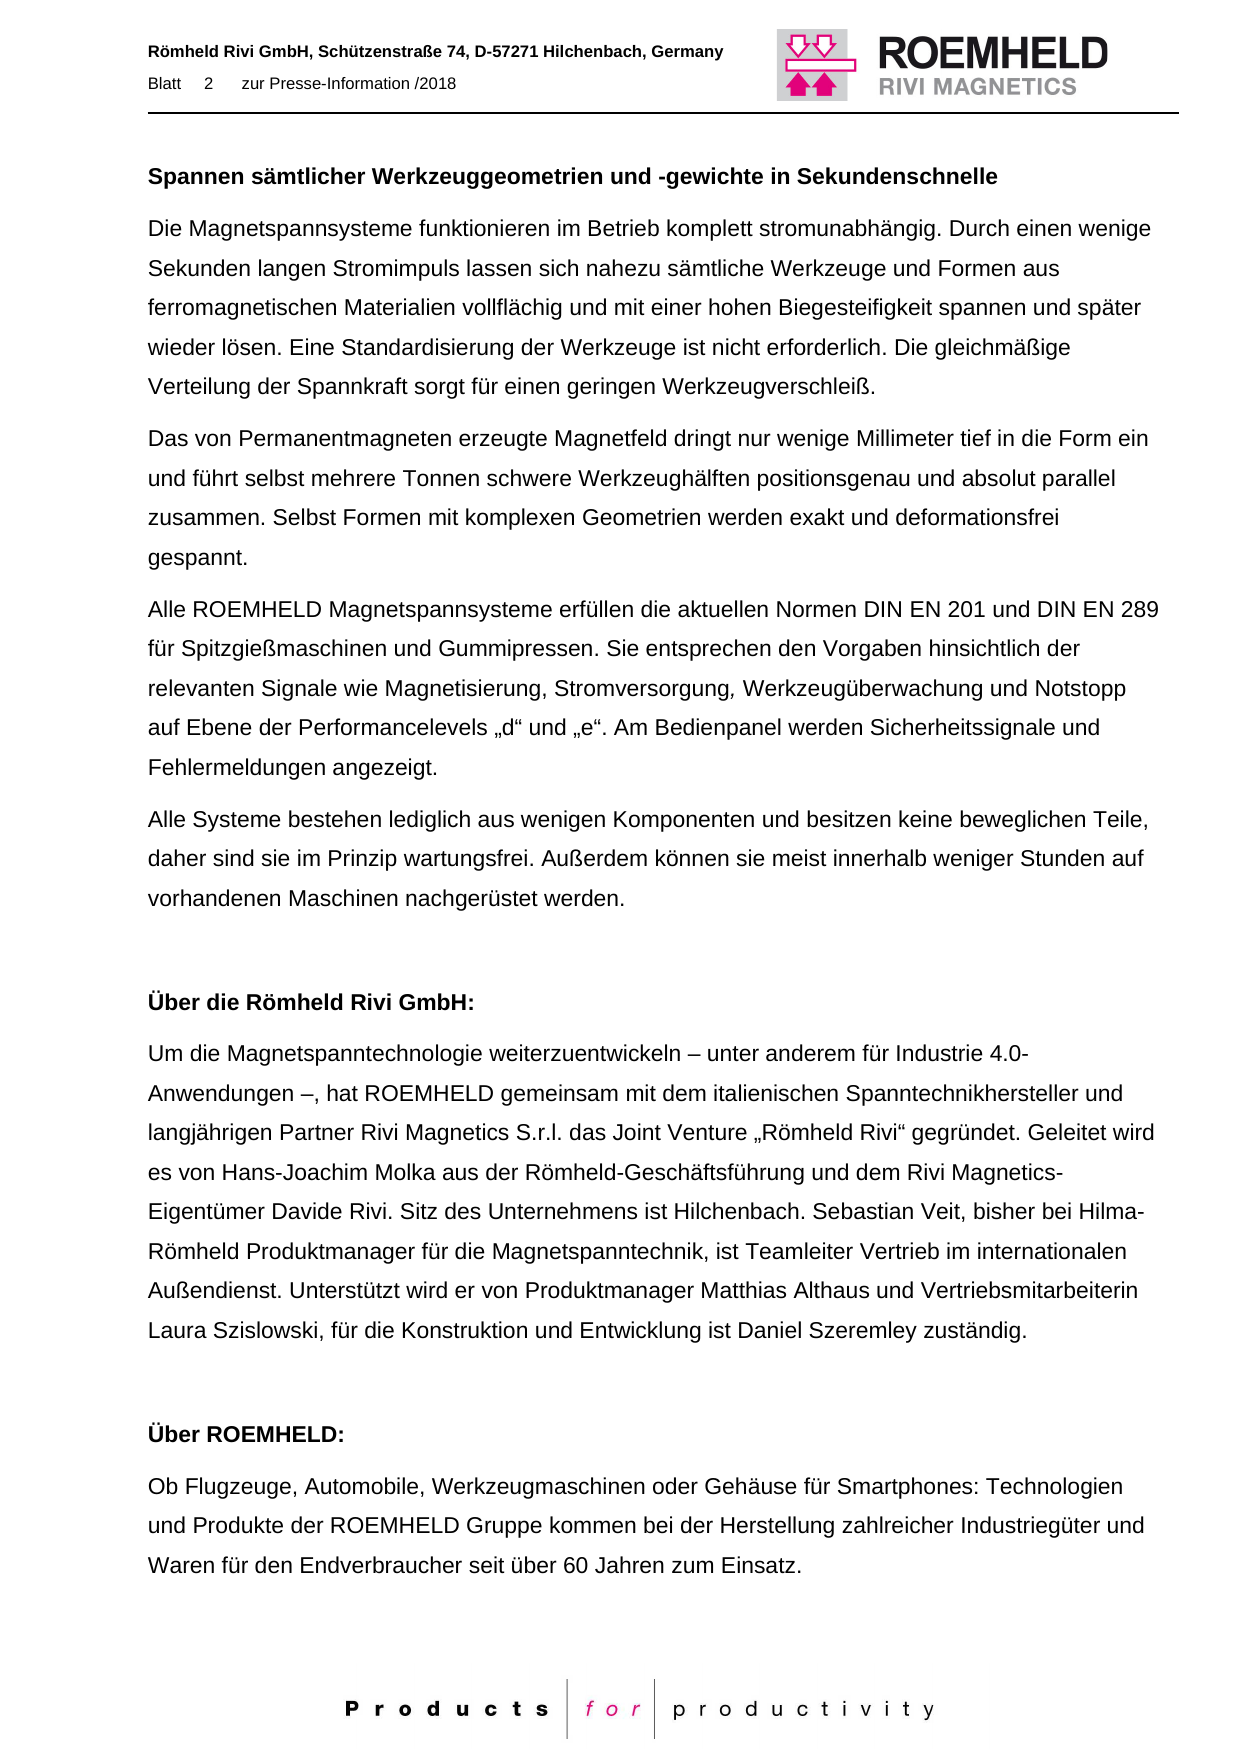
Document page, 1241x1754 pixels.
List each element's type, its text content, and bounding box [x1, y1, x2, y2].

text Ob Flugzeuge, Automobile, Werkzeugmaschinen oder Gehäuse für Smartphones: Technologien und Produkte der ROEMHELD Gruppe kommen bei der Herstellung zahlreicher Industriegüter und Waren für den Endverbraucher seit über 60 Jahren zum Einsatz. [148, 1473, 1162, 1578]
text Über ROEMHELD: [148, 1421, 1162, 1447]
text Über die Römheld Rivi GmbH: [148, 988, 1162, 1015]
text Die Magnetspannsysteme funktionieren im Betrieb komplett stromunabhängig. Durch einen wenige Sekunden langen Stromimpuls lassen sich nahezu sämtliche Werkzeuge und Formen aus ferromagnetischen Materialien vollflächig und mit einer hohen Biegesteifigkeit spannen und später wieder lösen. Eine Standardisierung der Werkzeuge ist nicht erforderlich. Die gleichmäßige Verteilung der Spannkraft sorgt für einen geringen Werkzeugverschleiß. [148, 215, 1162, 399]
text Um die Magnetspanntechnologie weiterzuentwickeln – unter anderem für Industrie 4.0-Anwendungen –, hat ROEMHELD gemeinsam mit dem italienischen Spanntechnikhersteller und langjährigen Partner Rivi Magnetics S.r.l. das Joint Venture „Römheld Rivi“ gegründet. Geleitet wird es von Hans-Joachim Molka aus der Römheld-Geschäftsführung und dem Rivi Magnetics-Eigentümer Davide Rivi. Sitz des Unternehmens ist Hilchenbach. Sebastian Veit, bisher bei Hilma-Römheld Produktmanager für die Magnetspanntechnik, ist Teamleiter Vertrieb im internationalen Außendienst. Unterstützt wird er von Produktmanager Matthias Althaus und Vertriebsmitarbeiterin Laura Szislowski, für die Konstruktion und Entwicklung ist Daniel Szeremley zuständig. [148, 1040, 1162, 1343]
text Alle Systeme bestehen lediglich aus wenigen Komponenten und besitzen keine beweglichen Teile, daher sind sie im Prinzip wartungsfrei. Außerdem können sie meist innerhalb weniger Stunden auf vorhandenen Maschinen nachgerüstet werden. [148, 806, 1162, 911]
picture [299, 1663, 990, 1749]
text Das von Permanentmagneten erzeugte Magnetfeld dringt nur wenige Millimeter tief in die Form ein und führt selbst mehrere Tonnen schwere Werkzeughälften positionsgenau und absolut parallel zusammen. Selbst Formen mit komplexen Geometrien werden exakt und deformationsfrei gespannt. [148, 425, 1162, 570]
text Spannen sämtlicher Werkzeuggeometrien und -gewichte in Sekundenschnelle [148, 163, 1162, 190]
text Alle ROEMHELD Magnetspannsysteme erfüllen die aktuellen Normen DIN EN 201 und DIN EN 289 für Spitzgießmaschinen und Gummipressen. Sie entsprechen den Vorgaben hinsichtlich der relevanten Signale wie Magnetisierung, Stromversorgung, Werkzeugüberwachung und Notstopp auf Ebene der Performancelevels „d“ und „e“. Am Bedienpanel werden Sicherheitssignale und Fehlermeldungen angezeigt. [148, 596, 1162, 780]
picture [776, 29, 1108, 101]
